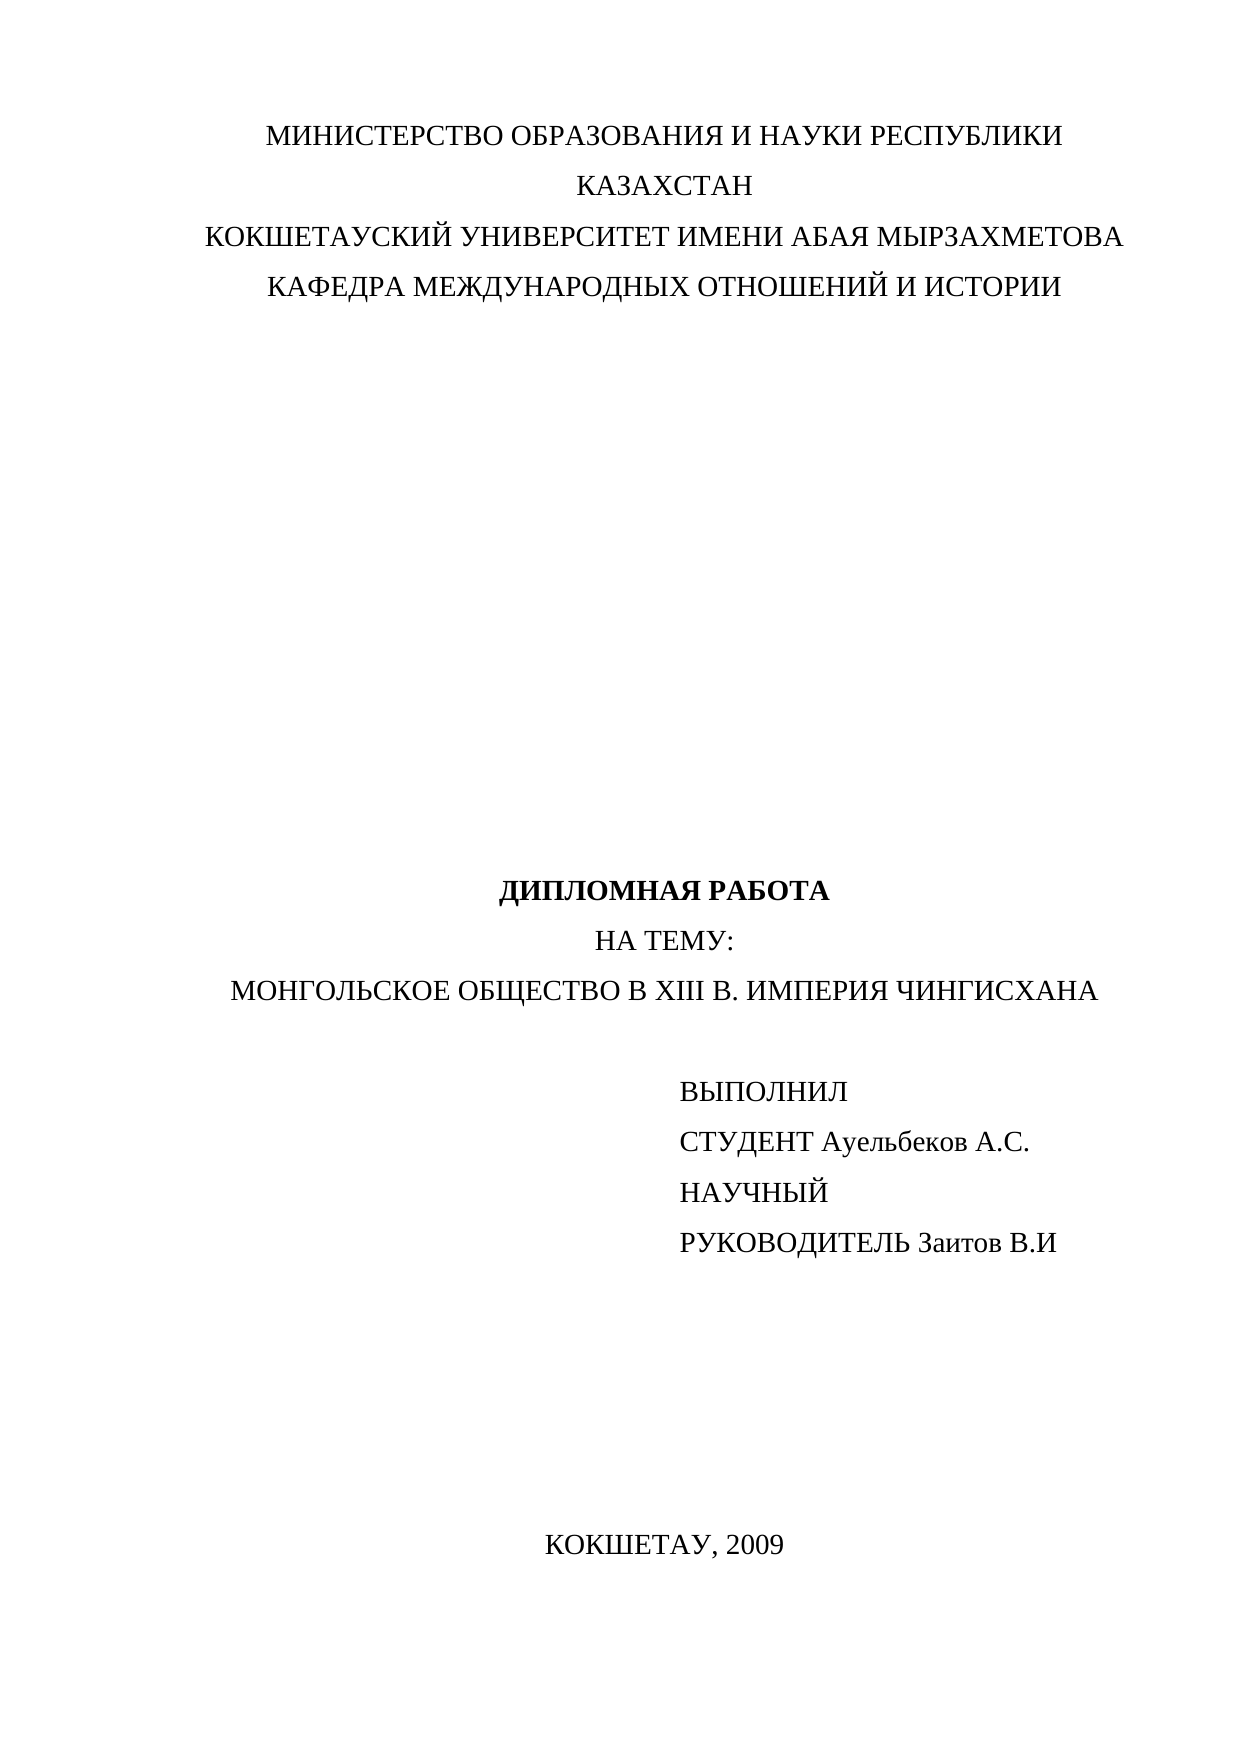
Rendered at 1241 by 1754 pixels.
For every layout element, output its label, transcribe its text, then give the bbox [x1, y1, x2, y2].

text НА ТЕМУ: [177, 923, 1152, 957]
text МОНГОЛЬСКОЕ ОБЩЕСТВО В XIII В. иМПЕРИЯ ЧИНГИСХАНА [177, 973, 1152, 1007]
text КАФЕДРА международных отношений и истории [177, 269, 1152, 303]
text КОКШЕТАУ, 2009 [177, 1527, 1152, 1560]
text НАУЧНЫЙ [679, 1175, 1152, 1208]
text ДИПЛОМНАЯ РАБОТА [177, 873, 1152, 906]
text МИНИСТЕРСТВО ОБРАЗОВАНИЯ И НАУКИ РЕСПУБЛИКИ КАЗАХСТАН [177, 118, 1152, 202]
text РУКОВОДИТЕЛЬ Заитов В.И [679, 1225, 1152, 1258]
text КОКШЕТАУСКИЙ УНИВЕРСИТЕТ ИМЕНИ АБАЯ МЫРЗАХМЕТОВА [177, 219, 1152, 252]
text ВЫПОЛНИЛ [679, 1074, 1152, 1108]
text СТУДЕНТ Ауельбеков А.С. [679, 1124, 1152, 1158]
